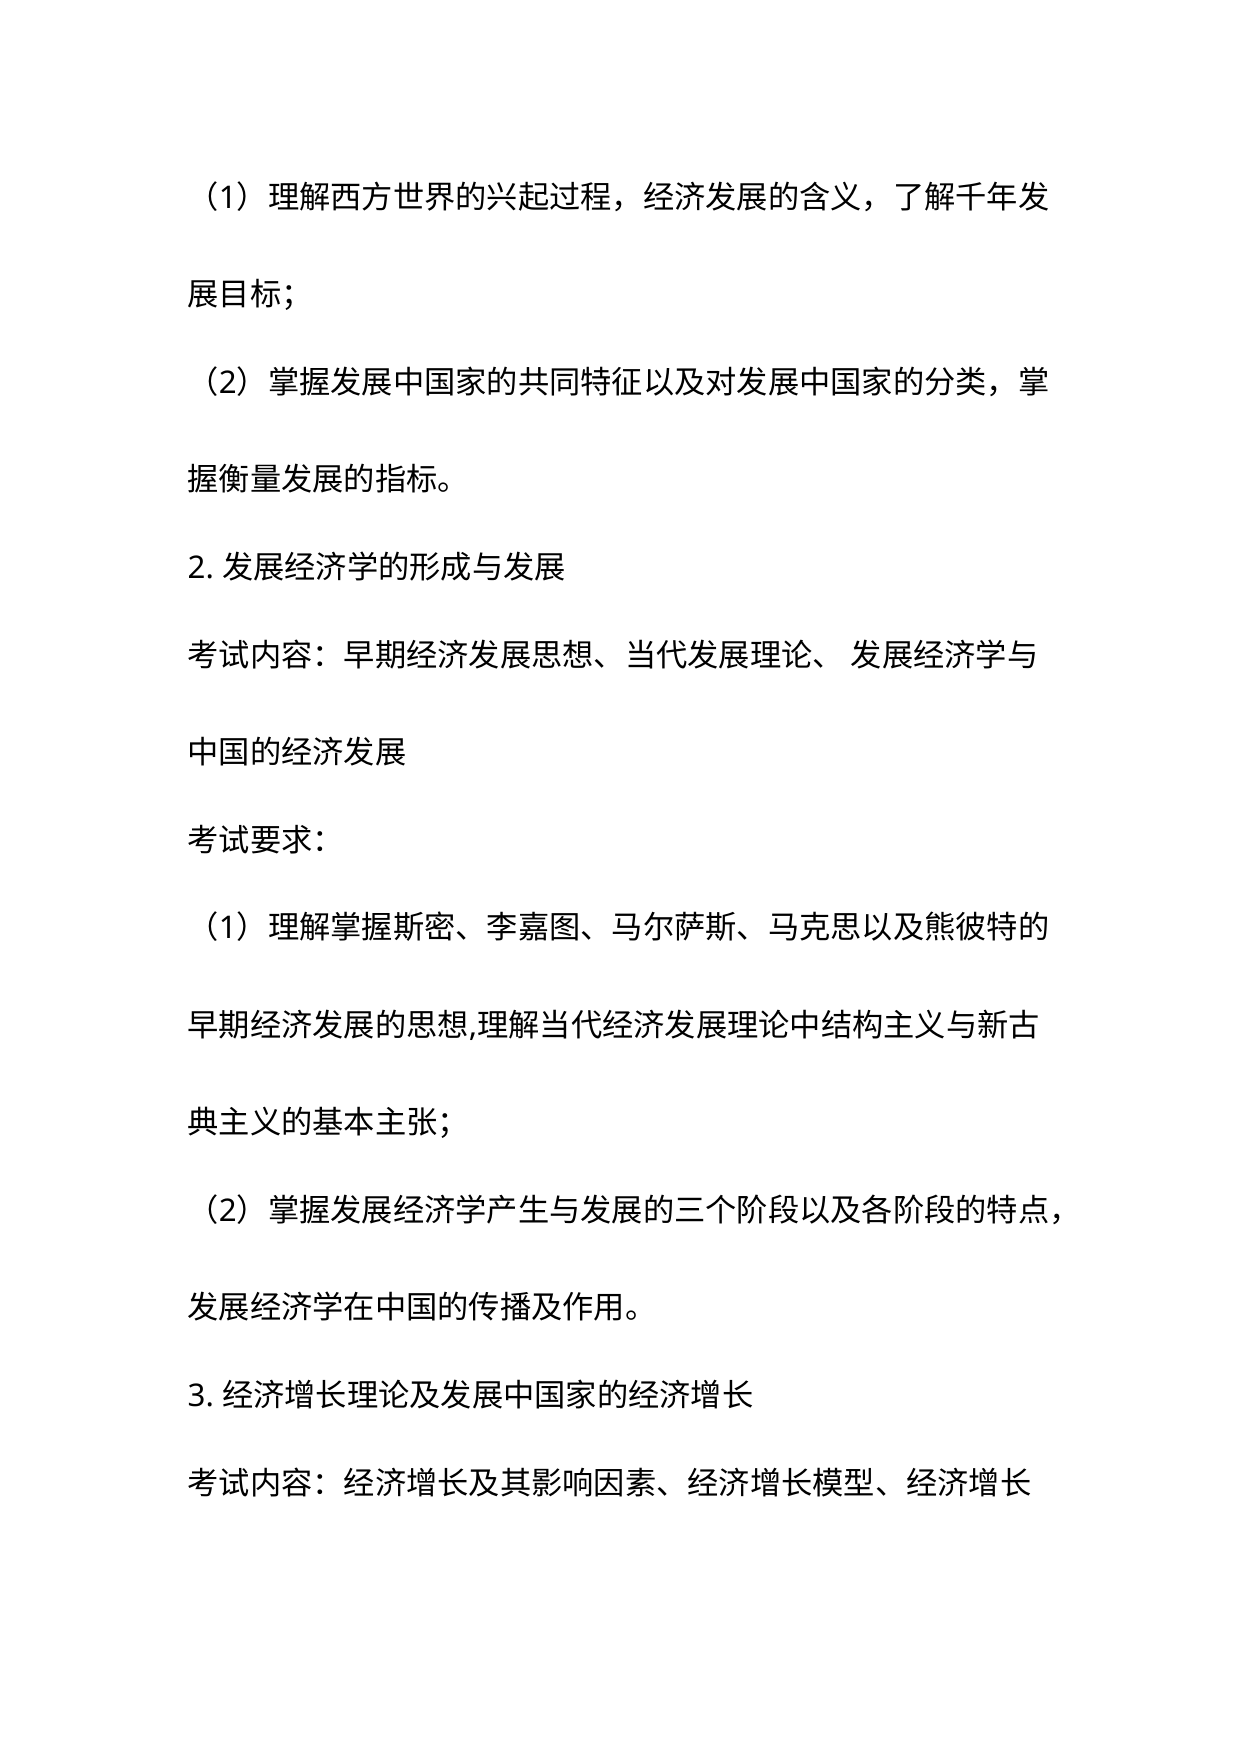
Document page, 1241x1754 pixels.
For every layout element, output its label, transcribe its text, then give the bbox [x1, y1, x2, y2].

text （2）掌握发展中国家的共同特征以及对发展中国家的分类，掌握衡量发展的指标。 [187, 347, 1053, 509]
text （1）理解掌握斯密、李嘉图、马尔萨斯、马克思以及熊彼特的早期经济发展的思想,理解当代经济发展理论中结构主义与新古典主义的基本主张； [187, 893, 1053, 1153]
text 2. 发展经济学的形成与发展 [187, 532, 1053, 597]
text 考试内容：早期经济发展思想、当代发展理论、 发展经济学与中国的经济发展 [187, 620, 1053, 782]
text 考试要求： [187, 805, 1053, 870]
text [187, 1448, 1053, 1513]
text （1）理解西方世界的兴起过程，经济发展的含义，了解千年发展目标； [187, 162, 1053, 324]
text 3. 经济增长理论及发展中国家的经济增长 [187, 1360, 1053, 1425]
text （2）掌握发展经济学产生与发展的三个阶段以及各阶段的特点，发展经济学在中国的传播及作用。 [187, 1175, 1053, 1338]
